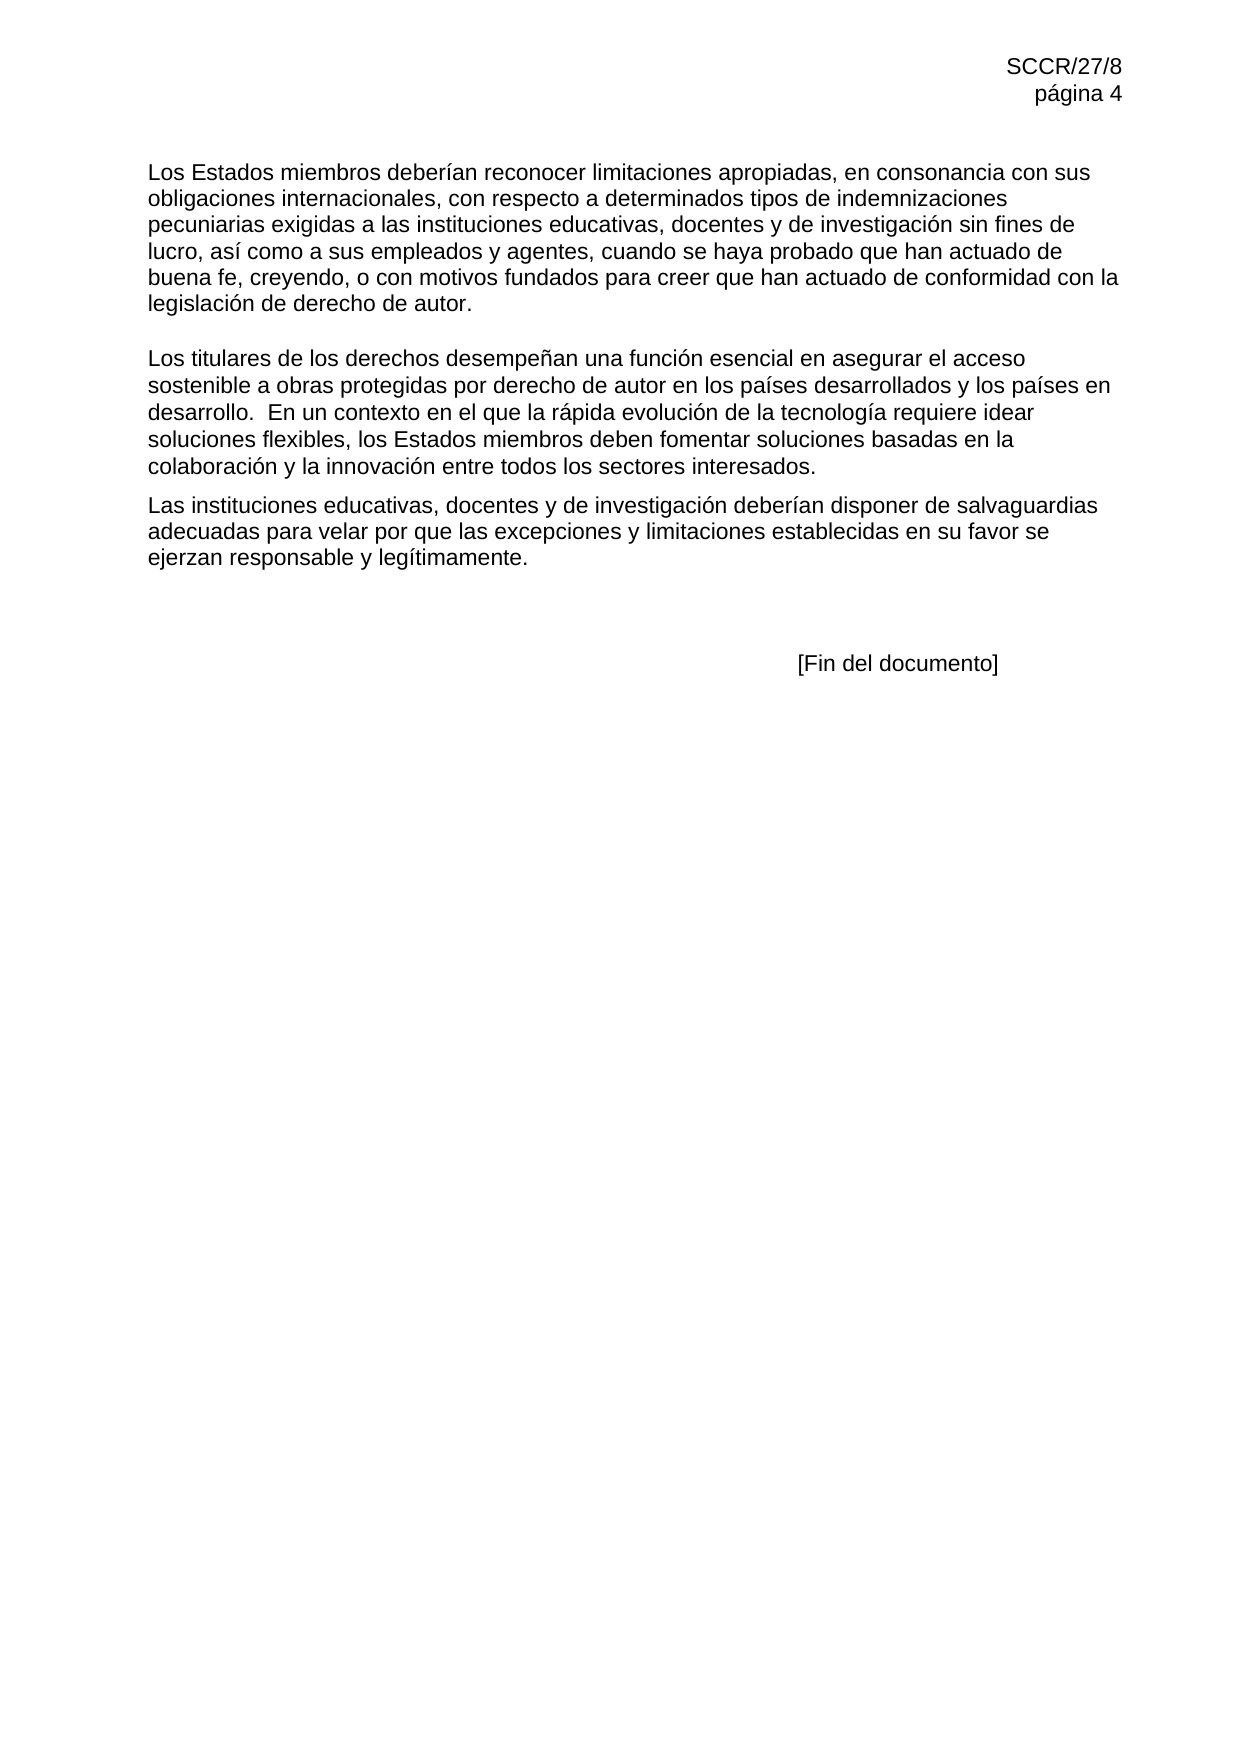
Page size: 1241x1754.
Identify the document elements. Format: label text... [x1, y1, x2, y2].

text Las instituciones educativas, docentes y de investigación deberían disponer de salvaguardias adecuadas para velar por que las excepciones y limitaciones establecidas en su favor se ejerzan responsable y legítimamente. [148, 492, 1122, 571]
text Los titulares de los derechos desempeñan una función esencial en asegurar el acceso sostenible a obras protegidas por derecho de autor en los países desarrollados y los países en desarrollo. En un contexto en el que la rápida evolución de la tecnología requiere idear soluciones flexibles, los Estados miembros deben fomentar soluciones basadas en la colaboración y la innovación entre todos los sectores interesados. [148, 344, 1122, 479]
text [Fin del documento] [797, 650, 1122, 676]
text Los Estados miembros deberían reconocer limitaciones apropiadas, en consonancia con sus obligaciones internacionales, con respecto a determinados tipos de indemnizaciones pecuniarias exigidas a las instituciones educativas, docentes y de investigación sin fines de lucro, así como a sus empleados y agentes, cuando se haya probado que han actuado de buena fe, creyendo, o con motivos fundados para creer que han actuado de conformidad con la legislación de derecho de autor. [148, 158, 1122, 317]
